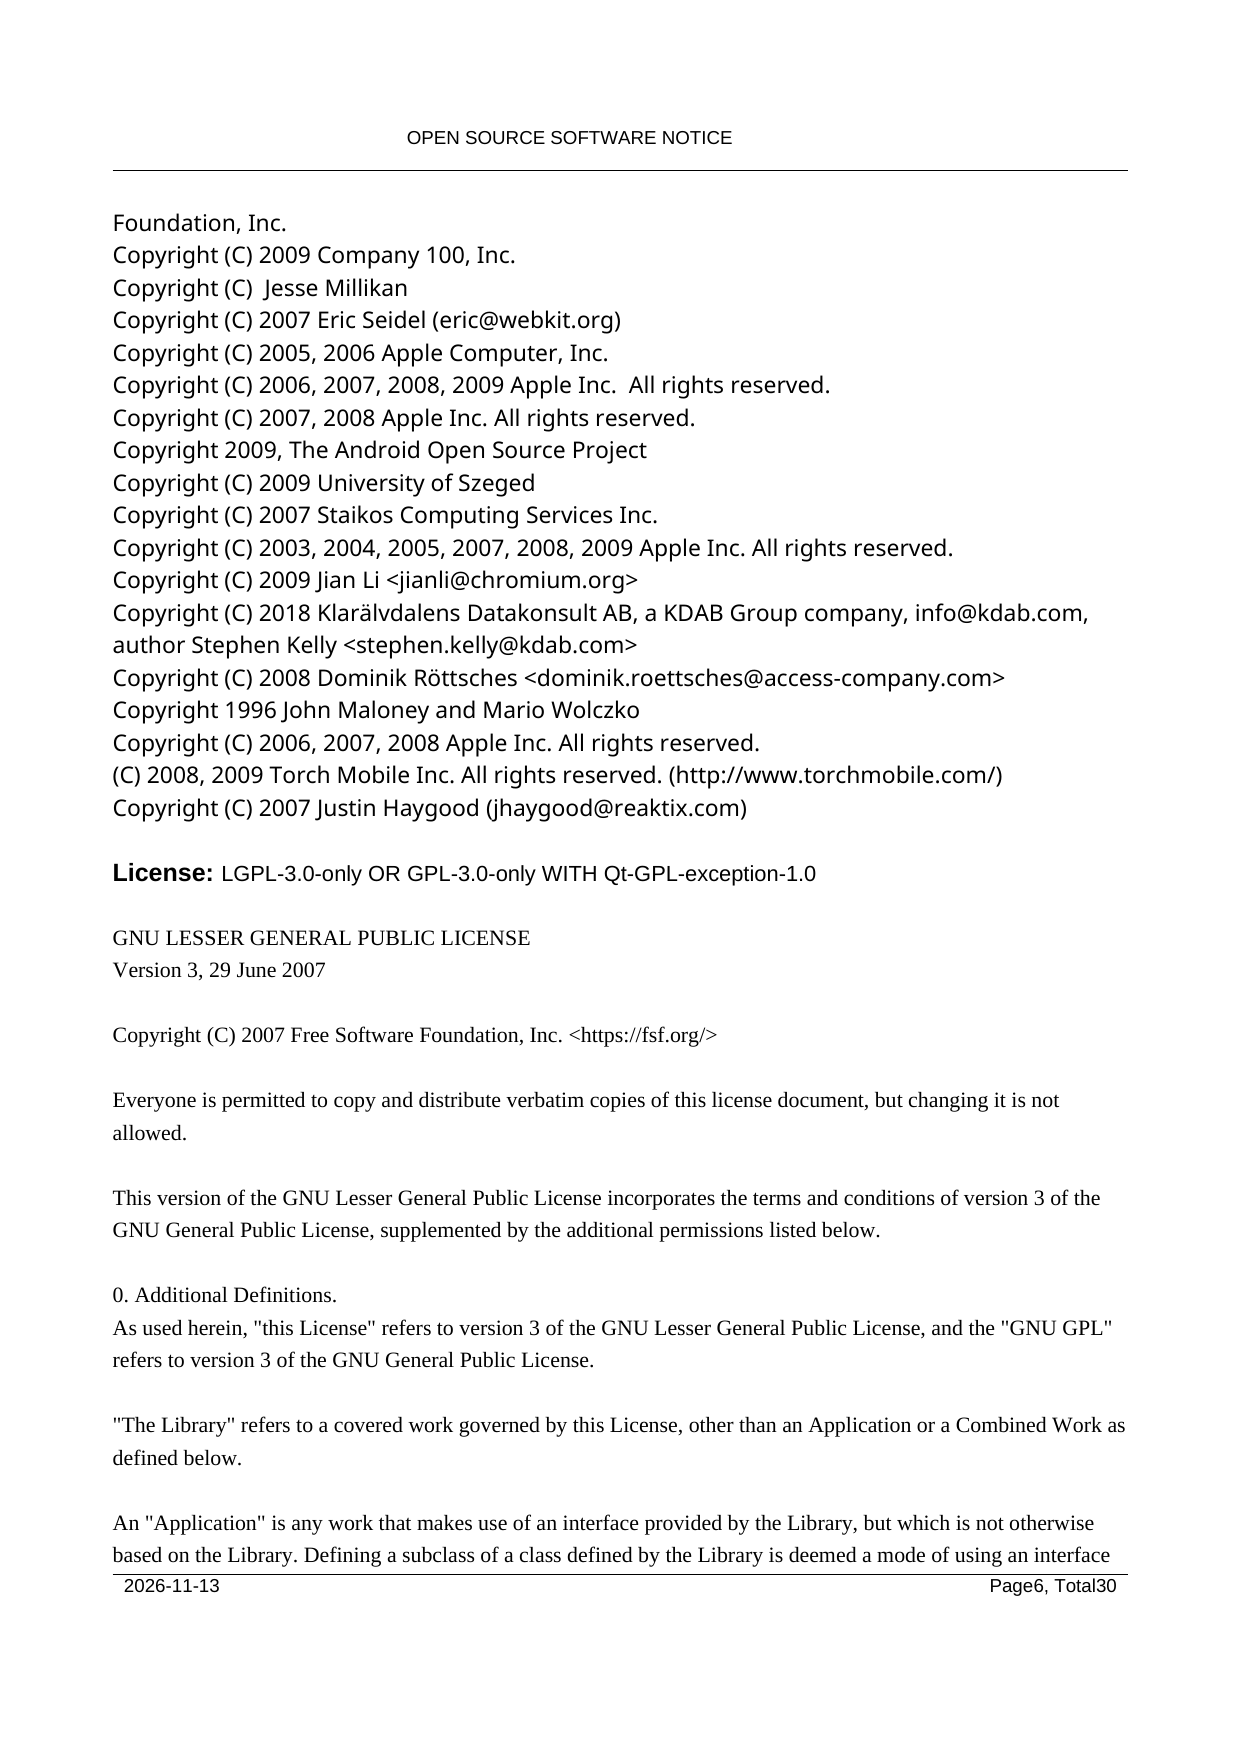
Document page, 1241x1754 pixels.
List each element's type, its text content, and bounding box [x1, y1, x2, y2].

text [112, 206, 1128, 856]
text Version 3, 29 June 2007 [112, 954, 1128, 986]
text 0. Additional Definitions. [112, 1279, 1128, 1311]
text This version of the GNU Lesser General Public License incorporates the terms and conditions of version 3 of the GNU General Public License, supplemented by the additional permissions listed below. [112, 1181, 1128, 1246]
text License: LGPL-3.0-only OR GPL-3.0-only WITH Qt-GPL-exception-1.0 [112, 856, 1128, 889]
text GNU LESSER GENERAL PUBLIC LICENSE [112, 889, 1128, 954]
text Everyone is permitted to copy and distribute verbatim copies of this license document, but changing it is not allowed. [112, 1084, 1128, 1149]
text As used herein, "this License" refers to version 3 of the GNU Lesser General Public License, and the "GNU GPL" refers to version 3 of the GNU General Public License. [112, 1311, 1128, 1376]
text Copyright (C) 2007 Free Software Foundation, Inc. <https://fsf.org/> [112, 1019, 1128, 1051]
text "The Library" refers to a covered work governed by this License, other than an Application or a Combined Work as defined below. [112, 1409, 1128, 1474]
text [112, 1506, 1128, 1571]
